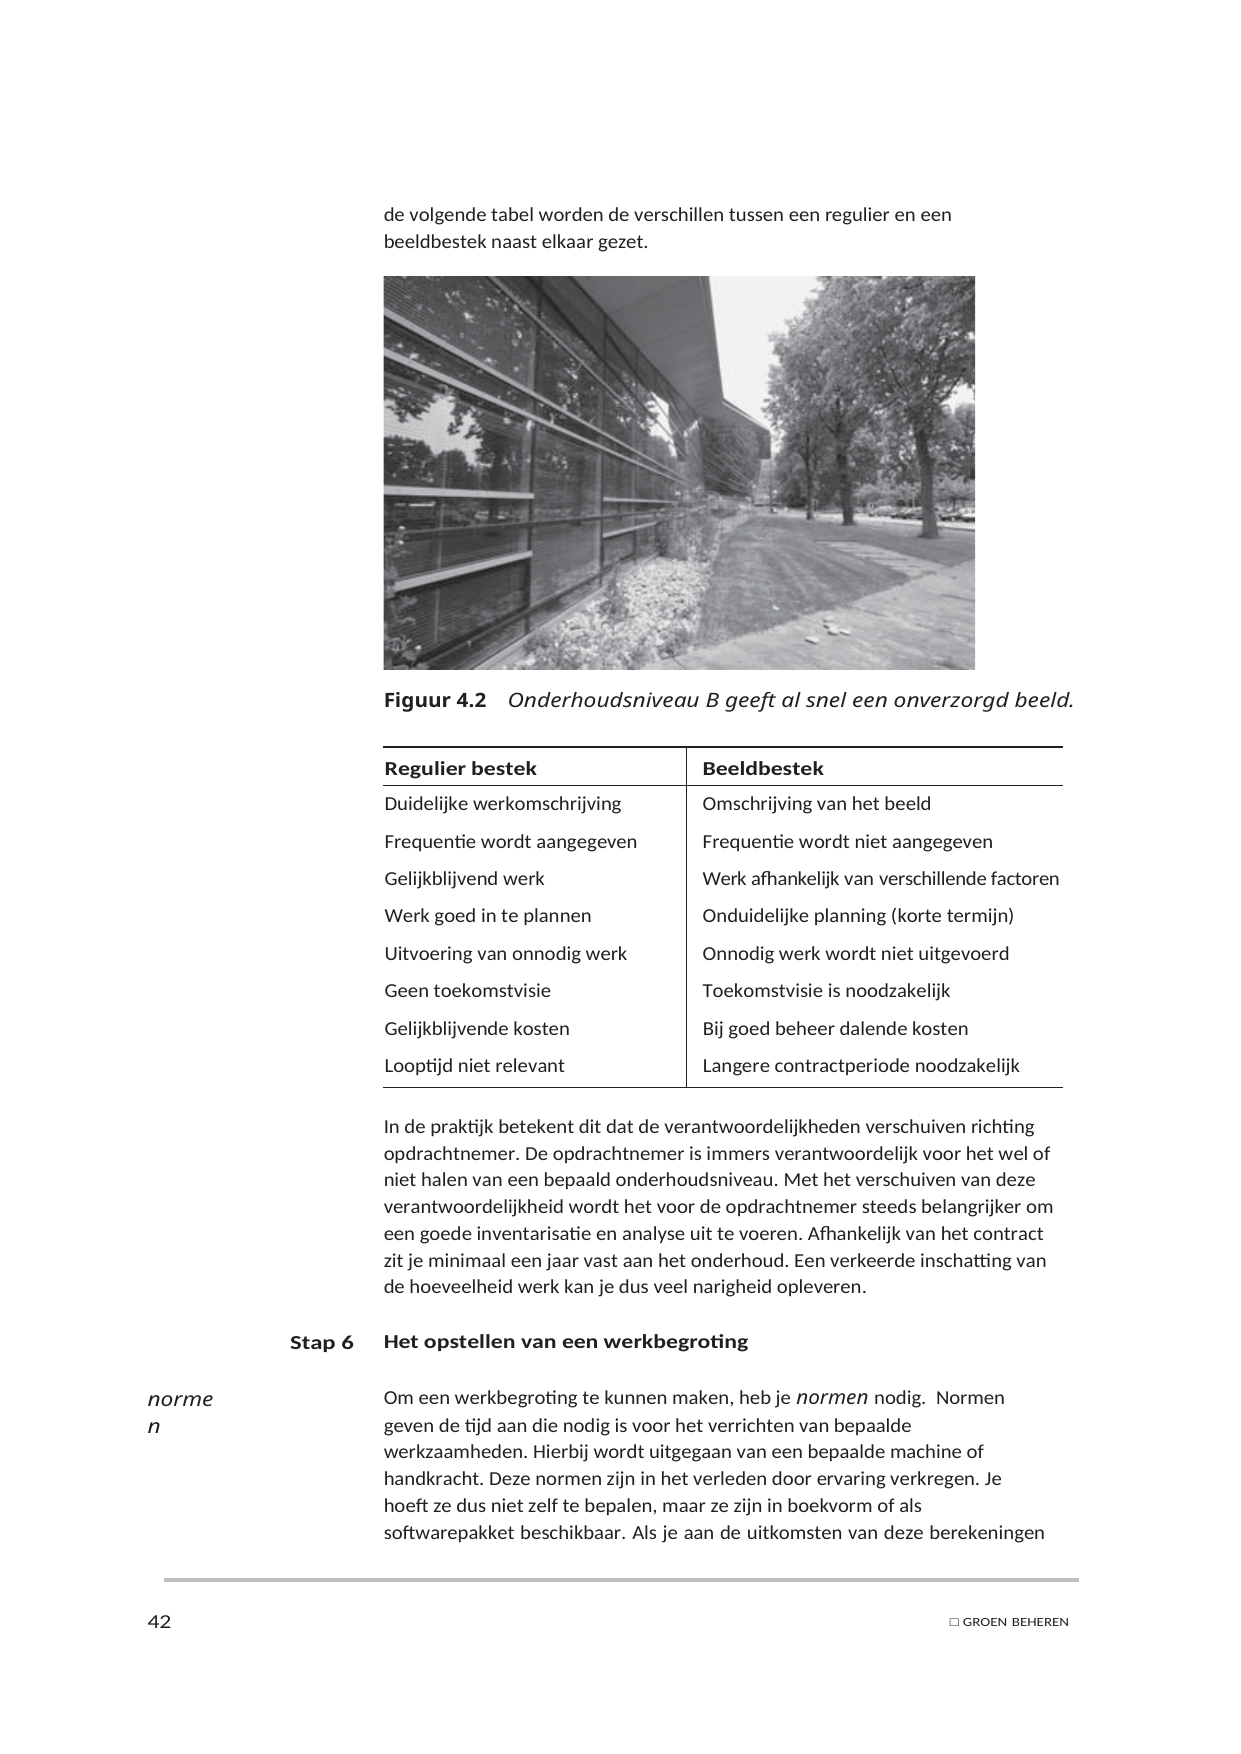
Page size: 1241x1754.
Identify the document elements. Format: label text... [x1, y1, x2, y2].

text Om een werkbegroting te kunnen maken, heb je normen nodig. Normen geven de tijd aan die nodig is voor het verrichten van bepaalde werkzaamheden. Hierbij wordt uitgegaan van een bepaalde machine of handkracht. Deze normen zijn in het verleden door ervaring verkregen. Je hoeft ze dus niet zelf te bepalen, maar ze zijn in boekvorm of als softwarepakket beschikbaar. Als je aan de uitkomsten van deze berekeningen [383, 1383, 1050, 1544]
table_header Regulier bestek [383, 748, 686, 785]
text 42 □ GROEN BEHEREN [147, 1609, 1107, 1633]
table_cell Duidelijke werkomschrijving Frequentie wordt aangegeven Gelijkblijvend werk Werk goed in te plannen Uitvoering van onnodig werk Geen toekomstvisie Gelijkblijvende kosten Looptijd niet relevant [383, 786, 686, 1087]
text In de praktijk betekent dit dat de verantwoordelijkheden verschuiven richting opdrachtnemer. De opdrachtnemer is immers verantwoordelijk voor het wel of niet halen van een bepaald onderhoudsniveau. Met het verschuiven van deze verantwoordelijkheid wordt het voor de opdrachtnemer steeds belangrijker om een goede inventarisatie en analyse uit te voeren. Afhankelijk van het contract zit je minimaal een jaar vast aan het onderhoud. Een verkeerde inschatting van de hoeveelheid werk kan je dus veel narigheid opleveren. [383, 1114, 1062, 1299]
subtitle Het opstellen van een werkbegroting [383, 1329, 1107, 1353]
text normen [147, 1385, 218, 1439]
table_cell Omschrijving van het beeld Frequentie wordt niet aangegeven Werk afhankelijk van verschillende factoren Onduidelijke planning (korte termijn) Onnodig werk wordt niet uitgevoerd Toekomstvisie is noodzakelijk Bij goed beheer dalende kosten Langere contractperiode noodzakelijk [687, 786, 1063, 1087]
table_header Beeldbestek [687, 748, 1063, 785]
text de volgende tabel worden de verschillen tussen een regulier en een beeldbestek naast elkaar gezet. [383, 202, 1046, 253]
picture [383, 276, 976, 670]
subtitle Stap 6 [290, 1330, 358, 1354]
